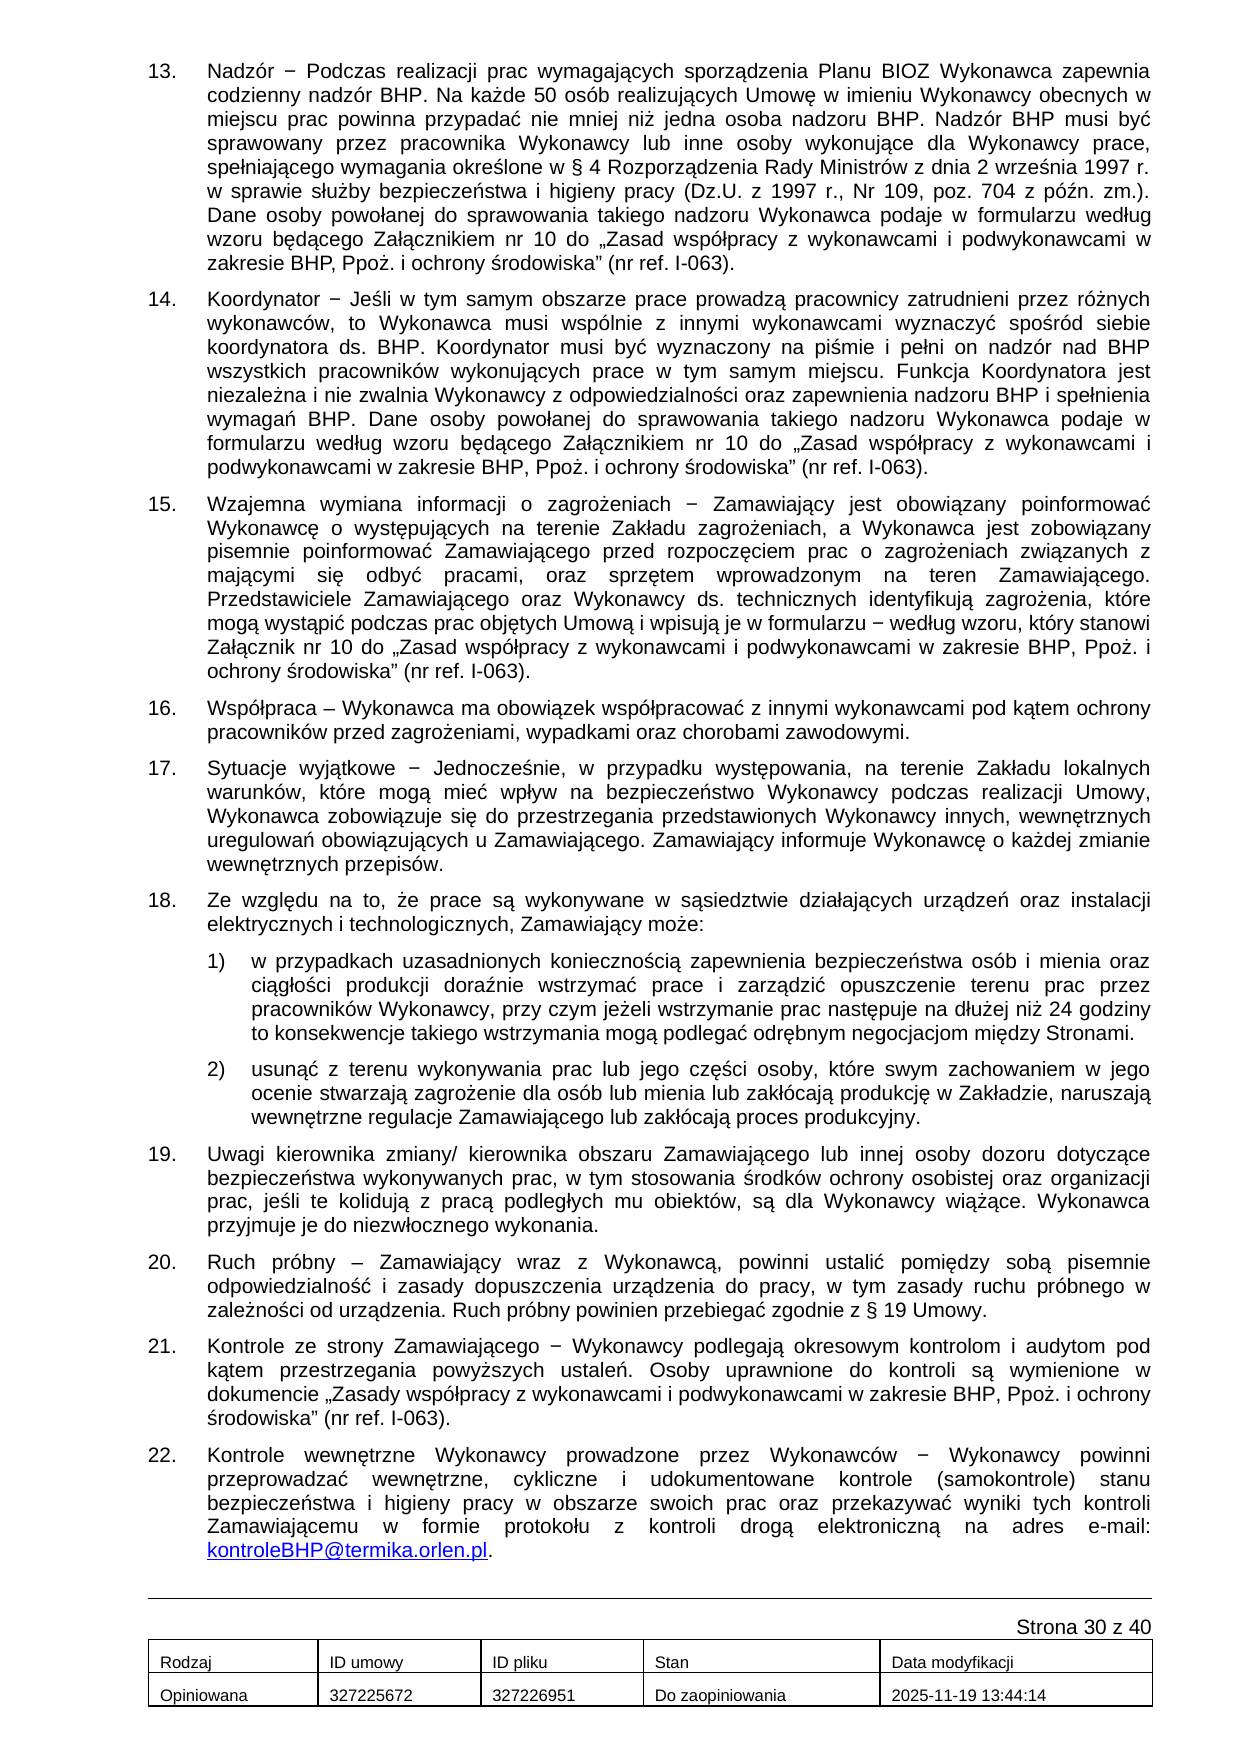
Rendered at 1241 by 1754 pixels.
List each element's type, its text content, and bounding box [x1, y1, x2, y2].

subtitle usunąć z terenu wykonywania prac lub jego części osoby, które swym zachowaniem w jego ocenie stwarzają zagrożenie dla osób lub mienia lub zakłócają produkcję w Zakładzie, naruszają wewnętrzne regulacje Zamawiającego lub zakłócają proces produkcyjny. [207, 1057, 1152, 1129]
subtitle Kontrole ze strony Zamawiającego − Wykonawcy podlegają okresowym kontrolom i audytom pod kątem przestrzegania powyższych ustaleń. Osoby uprawnione do kontroli są wymienione w dokumencie „Zasady współpracy z wykonawcami i podwykonawcami w zakresie BHP, Ppoż. i ochrony środowiska” (nr ref. I-063). [148, 1334, 1152, 1430]
subtitle Uwagi kierownika zmiany/ kierownika obszaru Zamawiającego lub innej osoby dozoru dotyczące bezpieczeństwa wykonywanych prac, w tym stosowania środków ochrony osobistej oraz organizacji prac, jeśli te kolidują z pracą podległych mu obiektów, są dla Wykonawcy wiążące. Wykonawca przyjmuje je do niezwłocznego wykonania. [148, 1141, 1152, 1237]
subtitle Współpraca – Wykonawca ma obowiązek współpracować z innymi wykonawcami pod kątem ochrony pracowników przed zagrożeniami, wypadkami oraz chorobami zawodowymi. [148, 696, 1152, 743]
subtitle Kontrole wewnętrzne Wykonawcy prowadzone przez Wykonawców − Wykonawcy powinni przeprowadzać wewnętrzne, cykliczne i udokumentowane kontrole (samokontrole) stanu bezpieczeństwa i higieny pracy w obszarze swoich prac oraz przekazywać wyniki tych kontroli Zamawiającemu w formie protokołu z kontroli drogą elektroniczną na adres e-mail: kontroleBHP@termika.orlen.pl. [148, 1442, 1152, 1562]
subtitle w przypadkach uzasadnionych koniecznością zapewnienia bezpieczeństwa osób i mienia oraz ciągłości produkcji doraźnie wstrzymać prace i zarządzić opuszczenie terenu prac przez pracowników Wykonawcy, przy czym jeżeli wstrzymanie prac następuje na dłużej niż 24 godziny to konsekwencje takiego wstrzymania mogą podlegać odrębnym negocjacjom między Stronami. [207, 949, 1152, 1044]
subtitle Nadzór − Podczas realizacji prac wymagających sporządzenia Planu BIOZ Wykonawca zapewnia codzienny nadzór BHP. Na każde 50 osób realizujących Umowę w imieniu Wykonawcy obecnych w miejscu prac powinna przypadać nie mniej niż jedna osoba nadzoru BHP. Nadzór BHP musi być sprawowany przez pracownika Wykonawcy lub inne osoby wykonujące dla Wykonawcy prace, spełniającego wymagania określone w § 4 Rozporządzenia Rady Ministrów z dnia 2 września 1997 r. w sprawie służby bezpieczeństwa i higieny pracy (Dz.U. z 1997 r., Nr 109, poz. 704 z późn. zm.). Dane osoby powołanej do sprawowania takiego nadzoru Wykonawca podaje w formularzu według wzoru będącego Załącznikiem nr 10 do „Zasad współpracy z wykonawcami i podwykonawcami w zakresie BHP, Ppoż. i ochrony środowiska” (nr ref. I-063). [148, 59, 1152, 275]
subtitle Wzajemna wymiana informacji o zagrożeniach − Zamawiający jest obowiązany poinformować Wykonawcę o występujących na terenie Zakładu zagrożeniach, a Wykonawca jest zobowiązany pisemnie poinformować Zamawiającego przed rozpoczęciem prac o zagrożeniach związanych z mającymi się odbyć pracami, oraz sprzętem wprowadzonym na teren Zamawiającego. Przedstawiciele Zamawiającego oraz Wykonawcy ds. technicznych identyfikują zagrożenia, które mogą wystąpić podczas prac objętych Umową i wpisują je w formularzu − według wzoru, który stanowi Załącznik nr 10 do „Zasad współpracy z wykonawcami i podwykonawcami w zakresie BHP, Ppoż. i ochrony środowiska” (nr ref. I-063). [148, 491, 1152, 683]
subtitle Ruch próbny – Zamawiający wraz z Wykonawcą, powinni ustalić pomiędzy sobą pisemnie odpowiedzialność i zasady dopuszczenia urządzenia do pracy, w tym zasady ruchu próbnego w zależności od urządzenia. Ruch próbny powinien przebiegać zgodnie z § 19 Umowy. [148, 1250, 1152, 1322]
subtitle Ze względu na to, że prace są wykonywane w sąsiedztwie działających urządzeń oraz instalacji elektrycznych i technologicznych, Zamawiający może: [148, 888, 1152, 936]
subtitle Koordynator − Jeśli w tym samym obszarze prace prowadzą pracownicy zatrudnieni przez różnych wykonawców, to Wykonawca musi wspólnie z innymi wykonawcami wyznaczyć spośród siebie koordynatora ds. BHP. Koordynator musi być wyznaczony na piśmie i pełni on nadzór nad BHP wszystkich pracowników wykonujących prace w tym samym miejscu. Funkcja Koordynatora jest niezależna i nie zwalnia Wykonawcy z odpowiedzialności oraz zapewnienia nadzoru BHP i spełnienia wymagań BHP. Dane osoby powołanej do sprawowania takiego nadzoru Wykonawca podaje w formularzu według wzoru będącego Załącznikiem nr 10 do „Zasad współpracy z wykonawcami i podwykonawcami w zakresie BHP, Ppoż. i ochrony środowiska” (nr ref. I-063). [148, 287, 1152, 479]
subtitle Sytuacje wyjątkowe − Jednocześnie, w przypadku występowania, na terenie Zakładu lokalnych warunków, które mogą mieć wpływ na bezpieczeństwo Wykonawcy podczas realizacji Umowy, Wykonawca zobowiązuje się do przestrzegania przedstawionych Wykonawcy innych, wewnętrznych uregulowań obowiązujących u Zamawiającego. Zamawiający informuje Wykonawcę o każdej zmianie wewnętrznych przepisów. [148, 756, 1152, 876]
